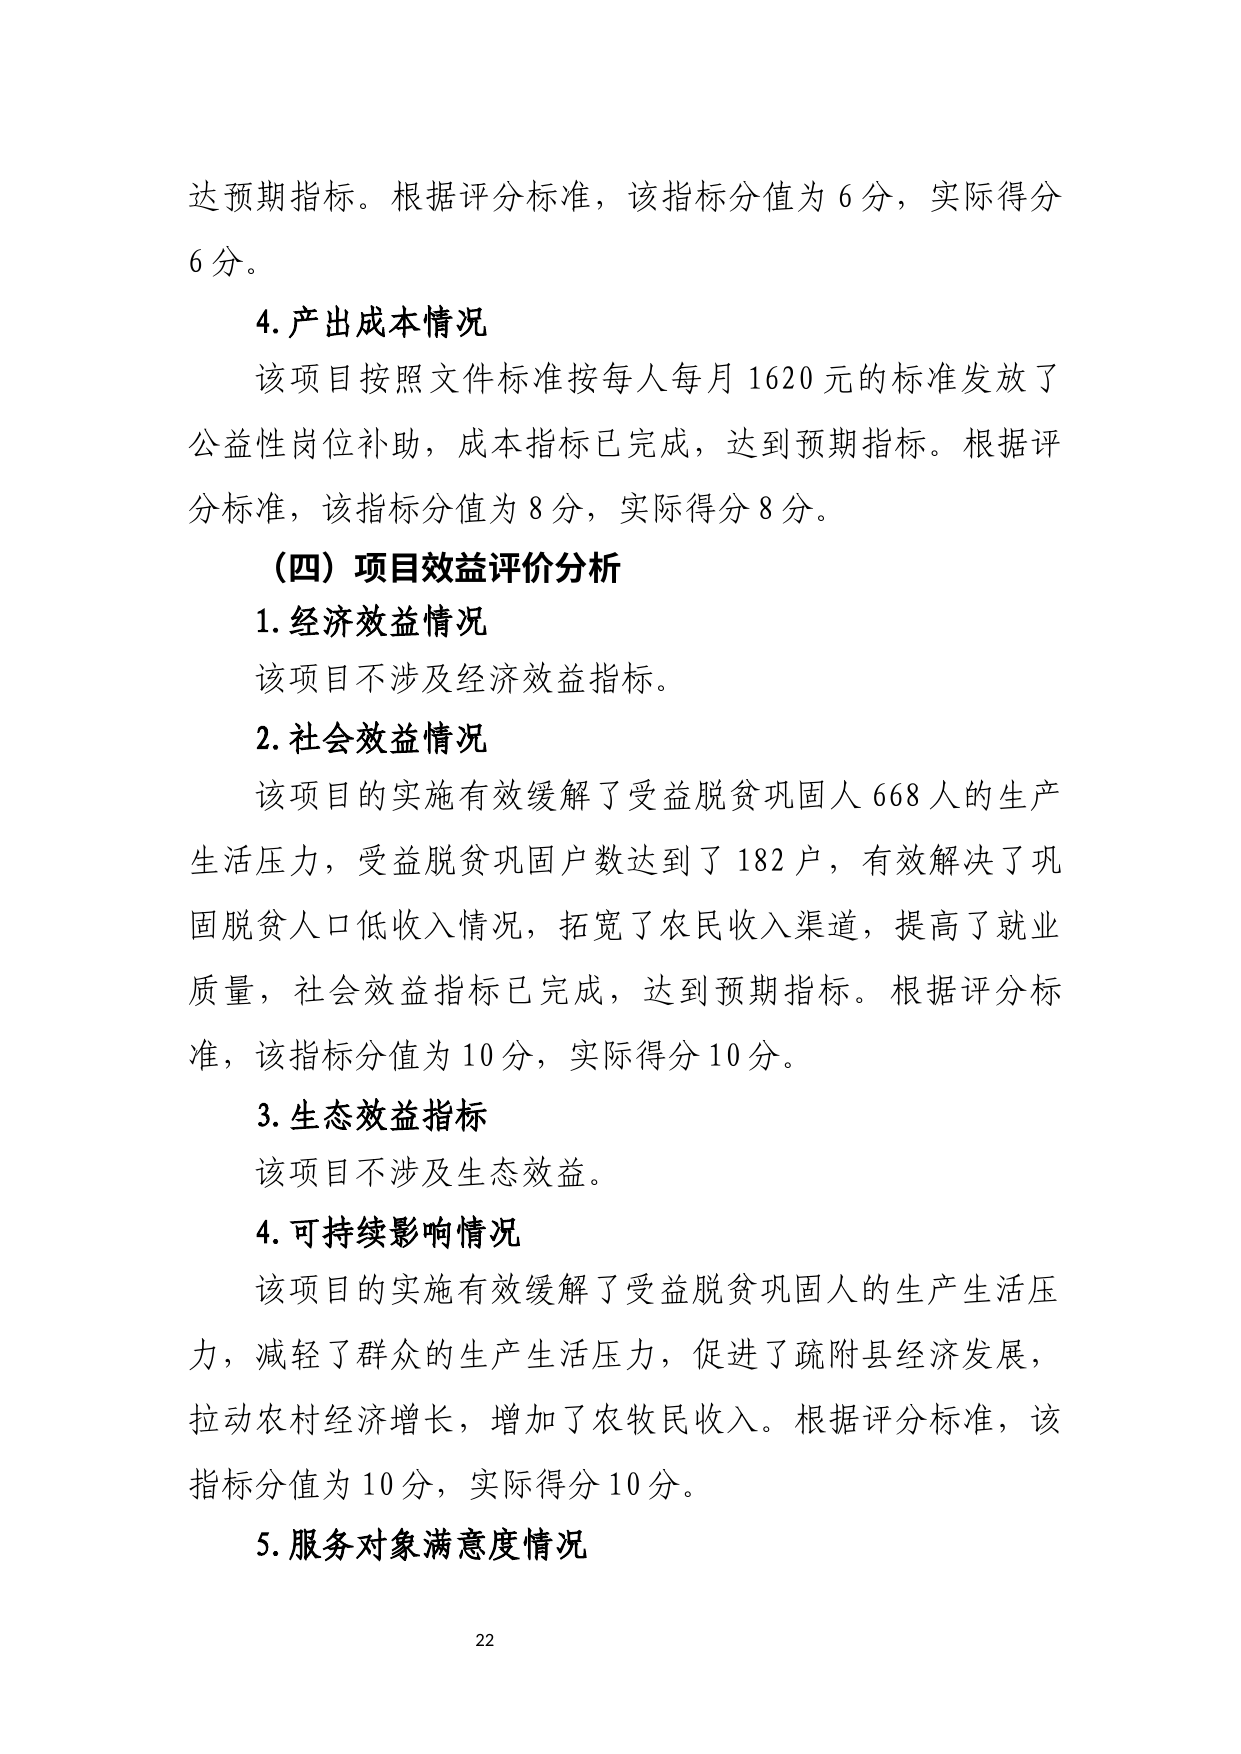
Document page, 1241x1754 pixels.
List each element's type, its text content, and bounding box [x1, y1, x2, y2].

text 该项目按照文件标准按每人每月1620元的标准发放了公益性岗位补助，成本指标已完成，达到预期指标。根据评分标准，该指标分值为8分，实际得分8分。 [187, 344, 1063, 539]
list 4.产出成本情况 [187, 292, 1063, 344]
list 3.生态效益指标 [187, 1085, 1063, 1137]
text 该项目不涉及生态效益。 [187, 1137, 1063, 1202]
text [187, 162, 1063, 292]
list 5.服务对象满意度情况 [187, 1514, 1063, 1567]
list 1.经济效益情况 [187, 591, 1063, 643]
list 2.社会效益情况 [187, 708, 1063, 760]
text 该项目不涉及经济效益指标。 [187, 643, 1063, 708]
list （四）项目效益评价分析 [187, 539, 1063, 591]
text 该项目的实施有效缓解了受益脱贫巩固人的生产生活压力，减轻了群众的生产生活压力，促进了疏附县经济发展，拉动农村经济增长，增加了农牧民收入。根据评分标准，该指标分值为10分，实际得分10分。 [187, 1254, 1063, 1514]
text 该项目的实施有效缓解了受益脱贫巩固人668人的生产生活压力，受益脱贫巩固户数达到了182户，有效解决了巩固脱贫人口低收入情况，拓宽了农民收入渠道，提高了就业质量，社会效益指标已完成，达到预期指标。根据评分标准，该指标分值为10分，实际得分10分。 [187, 760, 1063, 1085]
list 4.可持续影响情况 [187, 1202, 1063, 1254]
